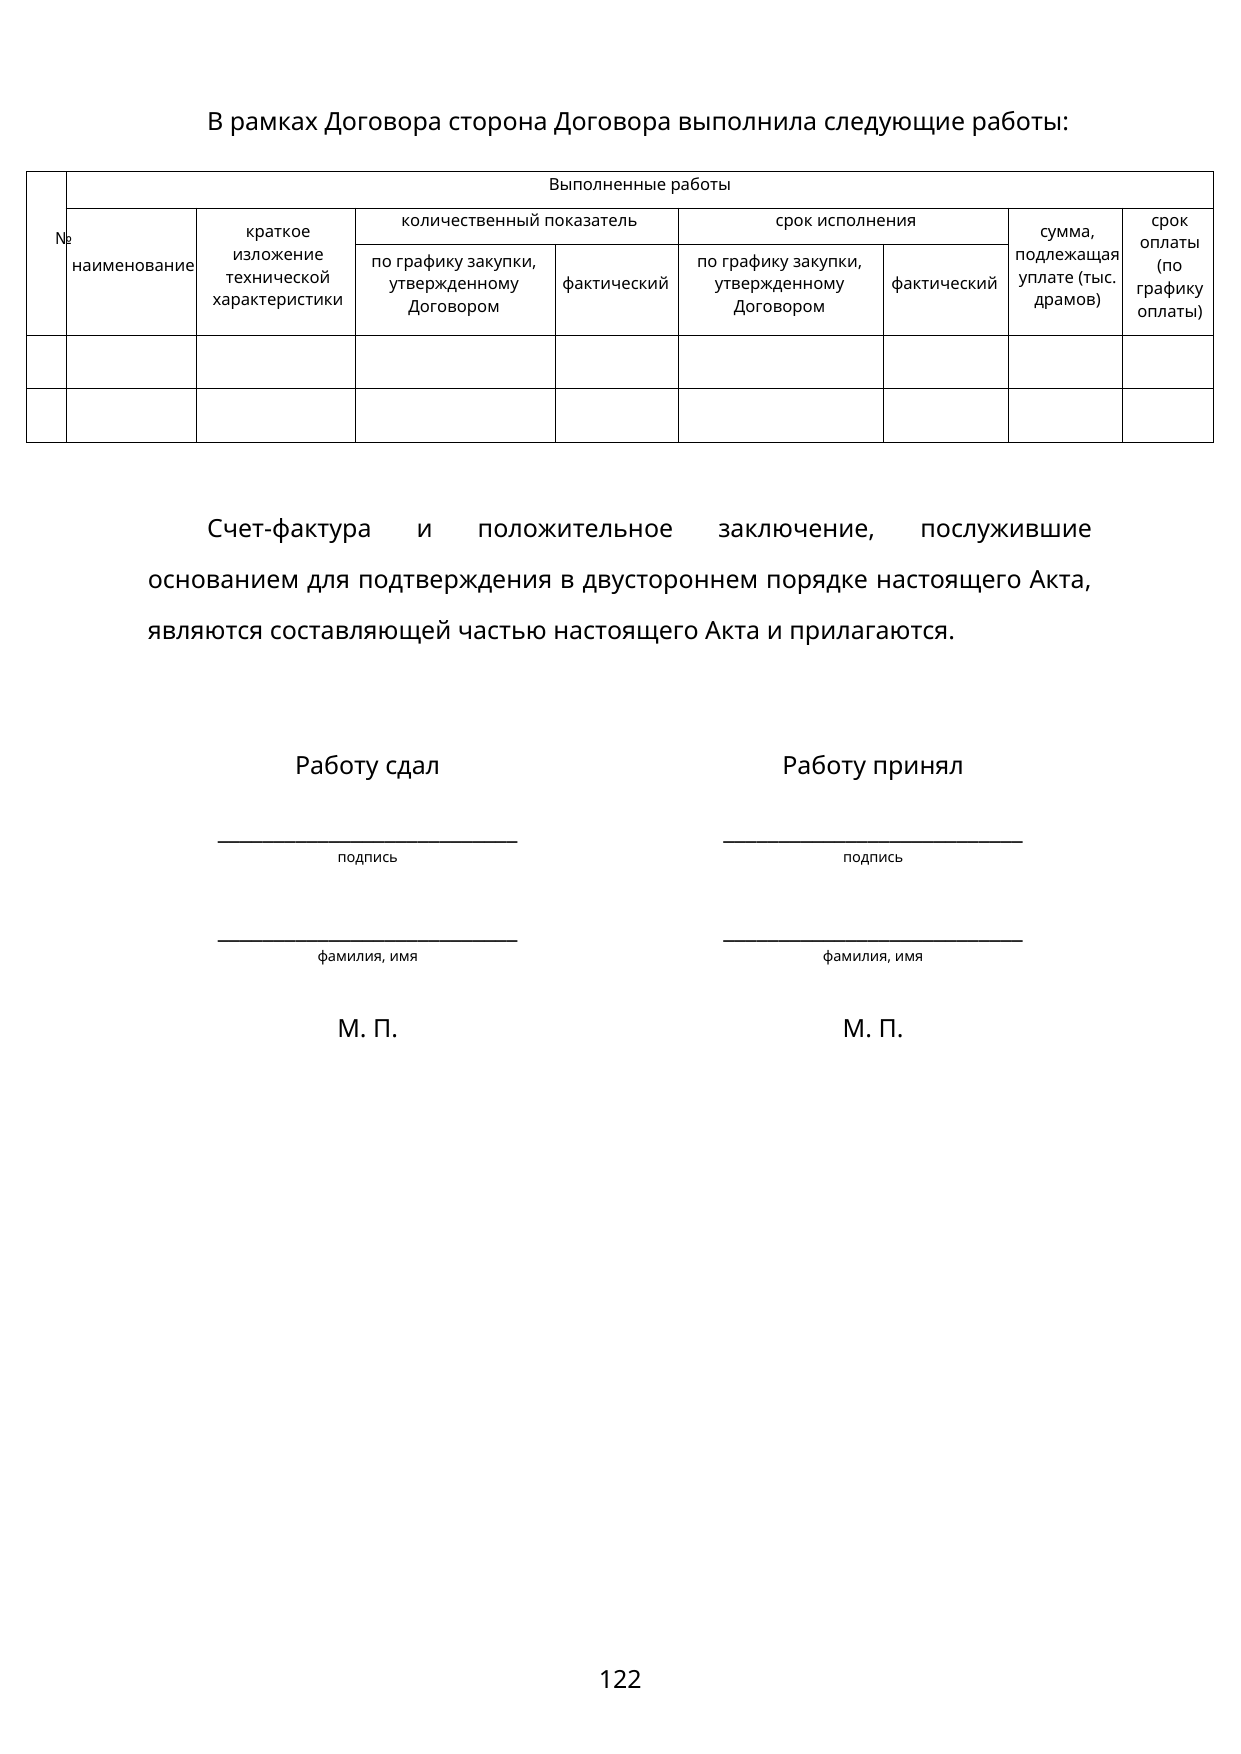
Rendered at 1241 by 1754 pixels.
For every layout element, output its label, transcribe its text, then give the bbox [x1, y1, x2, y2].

table_cell наименование [67, 209, 196, 334]
table_cell М. П. [115, 1011, 620, 1076]
table_header № [27, 172, 66, 334]
table_cell краткое изложение технической характеристики [197, 209, 355, 334]
table_header Выполненные работы [67, 172, 1213, 207]
table_cell срок исполнения [679, 209, 1008, 244]
table_header Работу принял [620, 748, 1126, 813]
table_cell [679, 336, 883, 388]
table_cell [884, 389, 1008, 442]
table_cell [197, 389, 355, 442]
table_cell [356, 336, 555, 388]
table_cell [884, 336, 1008, 388]
table_cell фактический [884, 245, 1008, 334]
table_cell [67, 389, 196, 442]
table_cell [1123, 389, 1213, 442]
table_cell ___________________________ фамилия, имя [620, 912, 1126, 1011]
table_cell фактический [556, 245, 678, 334]
table_cell [1123, 336, 1213, 388]
table_header Работу сдал [115, 748, 620, 813]
table_cell М. П. [620, 1011, 1126, 1076]
table_cell [1009, 389, 1122, 442]
table_cell по графику закупки, утвержденному Договором [679, 245, 883, 334]
text Счет-фактура и положительное заключение, послужившие основанием для подтверждения в двустороннем порядке настоящего Акта, являются составляющей частью настоящего Акта и прилагаются. [148, 511, 1092, 647]
table_cell по графику закупки, утвержденному Договором [356, 245, 555, 334]
table_cell [67, 336, 196, 388]
table_cell количественный показатель [356, 209, 678, 244]
table_cell ___________________________ фамилия, имя [115, 912, 620, 1011]
table_cell [556, 336, 678, 388]
table_cell [1009, 336, 1122, 388]
table_cell срок оплаты (по графику оплаты) [1123, 209, 1213, 334]
table_cell сумма, подлежащая уплате (тыс. драмов) [1009, 209, 1122, 334]
table_cell [356, 389, 555, 442]
table_cell [679, 389, 883, 442]
table_cell [556, 389, 678, 442]
table_cell ___________________________ подпись [620, 813, 1126, 912]
text В рамках Договора сторона Договора выполнила следующие работы: [148, 103, 1092, 137]
table_cell [197, 336, 355, 388]
table_cell [27, 389, 66, 442]
table_cell [27, 336, 66, 388]
table_cell ___________________________ подпись [115, 813, 620, 912]
